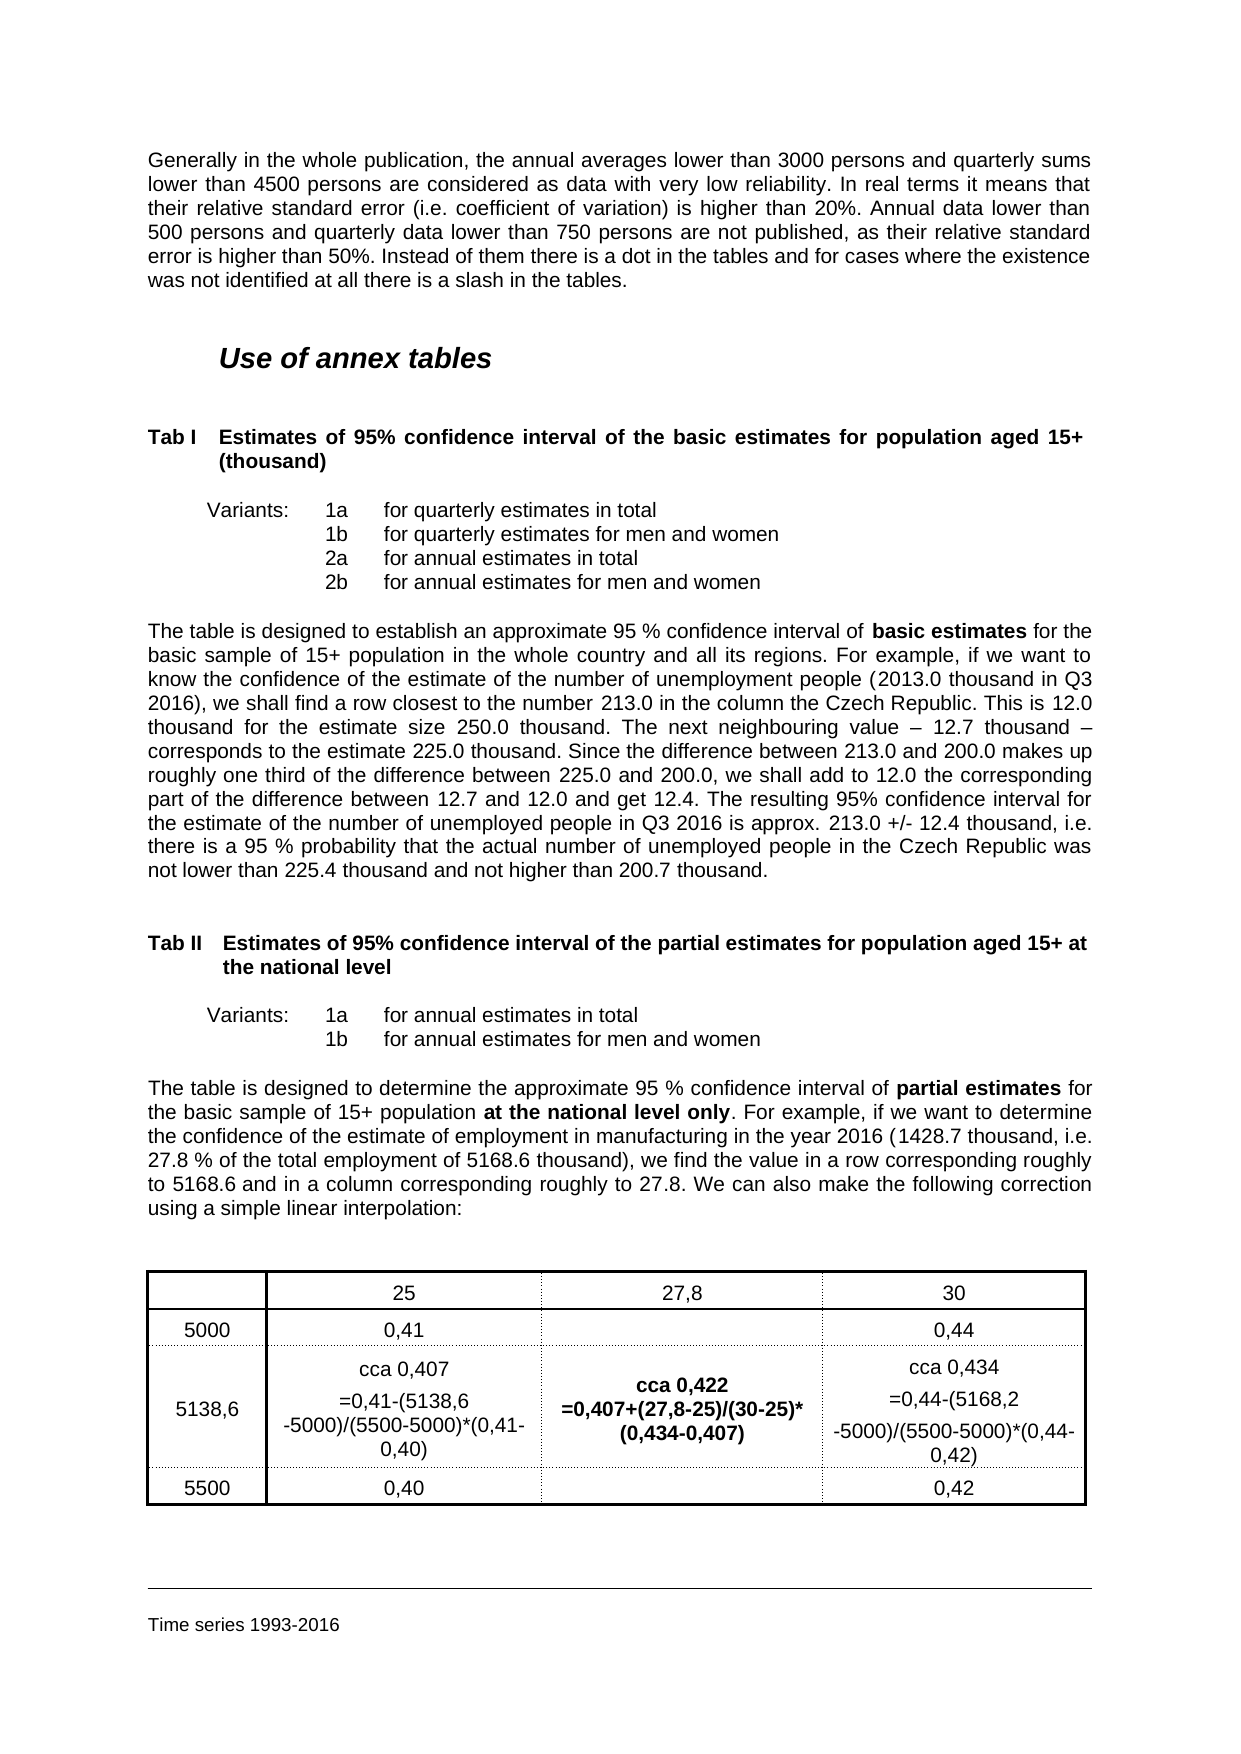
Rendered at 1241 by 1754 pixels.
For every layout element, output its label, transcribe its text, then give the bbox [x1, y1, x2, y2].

text 1b for quarterly estimates for men and women [148, 522, 1092, 546]
table_cell 0,42 [823, 1467, 1084, 1503]
text Generally in the whole publication, the annual averages lower than 3000 persons and quarterly sums lower than 4500 persons are considered as data with very low reliability. In real terms it means that their relative standard error (i.e. coefficient of variation) is higher than 20%. Annual data lower than 500 persons and quarterly data lower than 750 persons are not published, as their relative standard error is higher than 50%. Instead of them there is a dot in the tables and for cases where the existence was not identified at all there is a slash in the tables. [148, 148, 1092, 291]
table_cell 0,44 [823, 1310, 1084, 1345]
table_cell 0,41 [268, 1310, 541, 1345]
text 2b for annual estimates for men and women [148, 570, 1092, 594]
table_cell 5000 [149, 1310, 265, 1345]
text 2a for annual estimates in total [148, 546, 1092, 570]
text Tab II Estimates of 95% confidence interval of the partial estimates for population aged 15+ at the national level [148, 931, 1092, 979]
text The table is designed to establish an approximate 95 % confidence interval of basic estimates for the basic sample of 15+ population in the whole country and all its regions. For example, if we want to know the confidence of the estimate of the number of unemployment people (2013.0 thousand in Q3 2016), we shall find a row closest to the number 213.0 in the column the Czech Republic. This is 12.0 thousand for the estimate size 250.0 thousand. The next neighbouring value – 12.7 thousand – corresponds to the estimate 225.0 thousand. Since the difference between 213.0 and 200.0 makes up roughly one third of the difference between 225.0 and 200.0, we shall add to 12.0 the corresponding part of the difference between 12.7 and 12.0 and get 12.4. The resulting 95% confidence interval for the estimate of the number of unemployed people in Q3 2016 is approx. 213.0 +/- 12.4 thousand, i.e. there is a 95 % probability that the actual number of unemployed people in the Czech Republic was not lower than 225.4 thousand and not higher than 200.7 thousand. [148, 619, 1092, 882]
text Tab I Estimates of 95% confidence interval of the basic estimates for population aged 15+ (thousand) [148, 425, 1092, 473]
table_cell 5500 [149, 1467, 265, 1503]
table_header 27,8 [541, 1273, 823, 1308]
table_cell 5138,6 [149, 1345, 265, 1467]
table_cell [541, 1310, 823, 1345]
text Variants: 1a for quarterly estimates in total [148, 498, 1092, 522]
table_header [149, 1273, 265, 1308]
text Use of annex tables [148, 341, 1092, 375]
table_cell 0,40 [268, 1467, 541, 1503]
table_header 25 [268, 1273, 541, 1308]
text Variants: 1a for annual estimates in total [148, 1003, 1092, 1027]
text 1b for annual estimates for men and women [148, 1027, 1092, 1051]
table_cell cca 0,434 =0,44-(5168,2 -5000)/(5500-5000)*(0,44-0,42) [823, 1345, 1084, 1467]
table_header 30 [823, 1273, 1084, 1308]
table_cell cca 0,407 =0,41-(5138,6 -5000)/(5500-5000)*(0,41-0,40) [268, 1345, 541, 1467]
table_cell cca 0,422 =0,407+(27,8-25)/(30-25)* (0,434-0,407) [541, 1345, 823, 1467]
table_cell [541, 1467, 823, 1503]
text The table is designed to determine the approximate 95 % confidence interval of partial estimates for the basic sample of 15+ population at the national level only. For example, if we want to determine the confidence of the estimate of employment in manufacturing in the year 2016 (1428.7 thousand, i.e. 27.8 % of the total employment of 5168.6 thousand), we find the value in a row corresponding roughly to 5168.6 and in a column corresponding roughly to 27.8. We can also make the following correction using a simple linear interpolation: [148, 1076, 1092, 1220]
